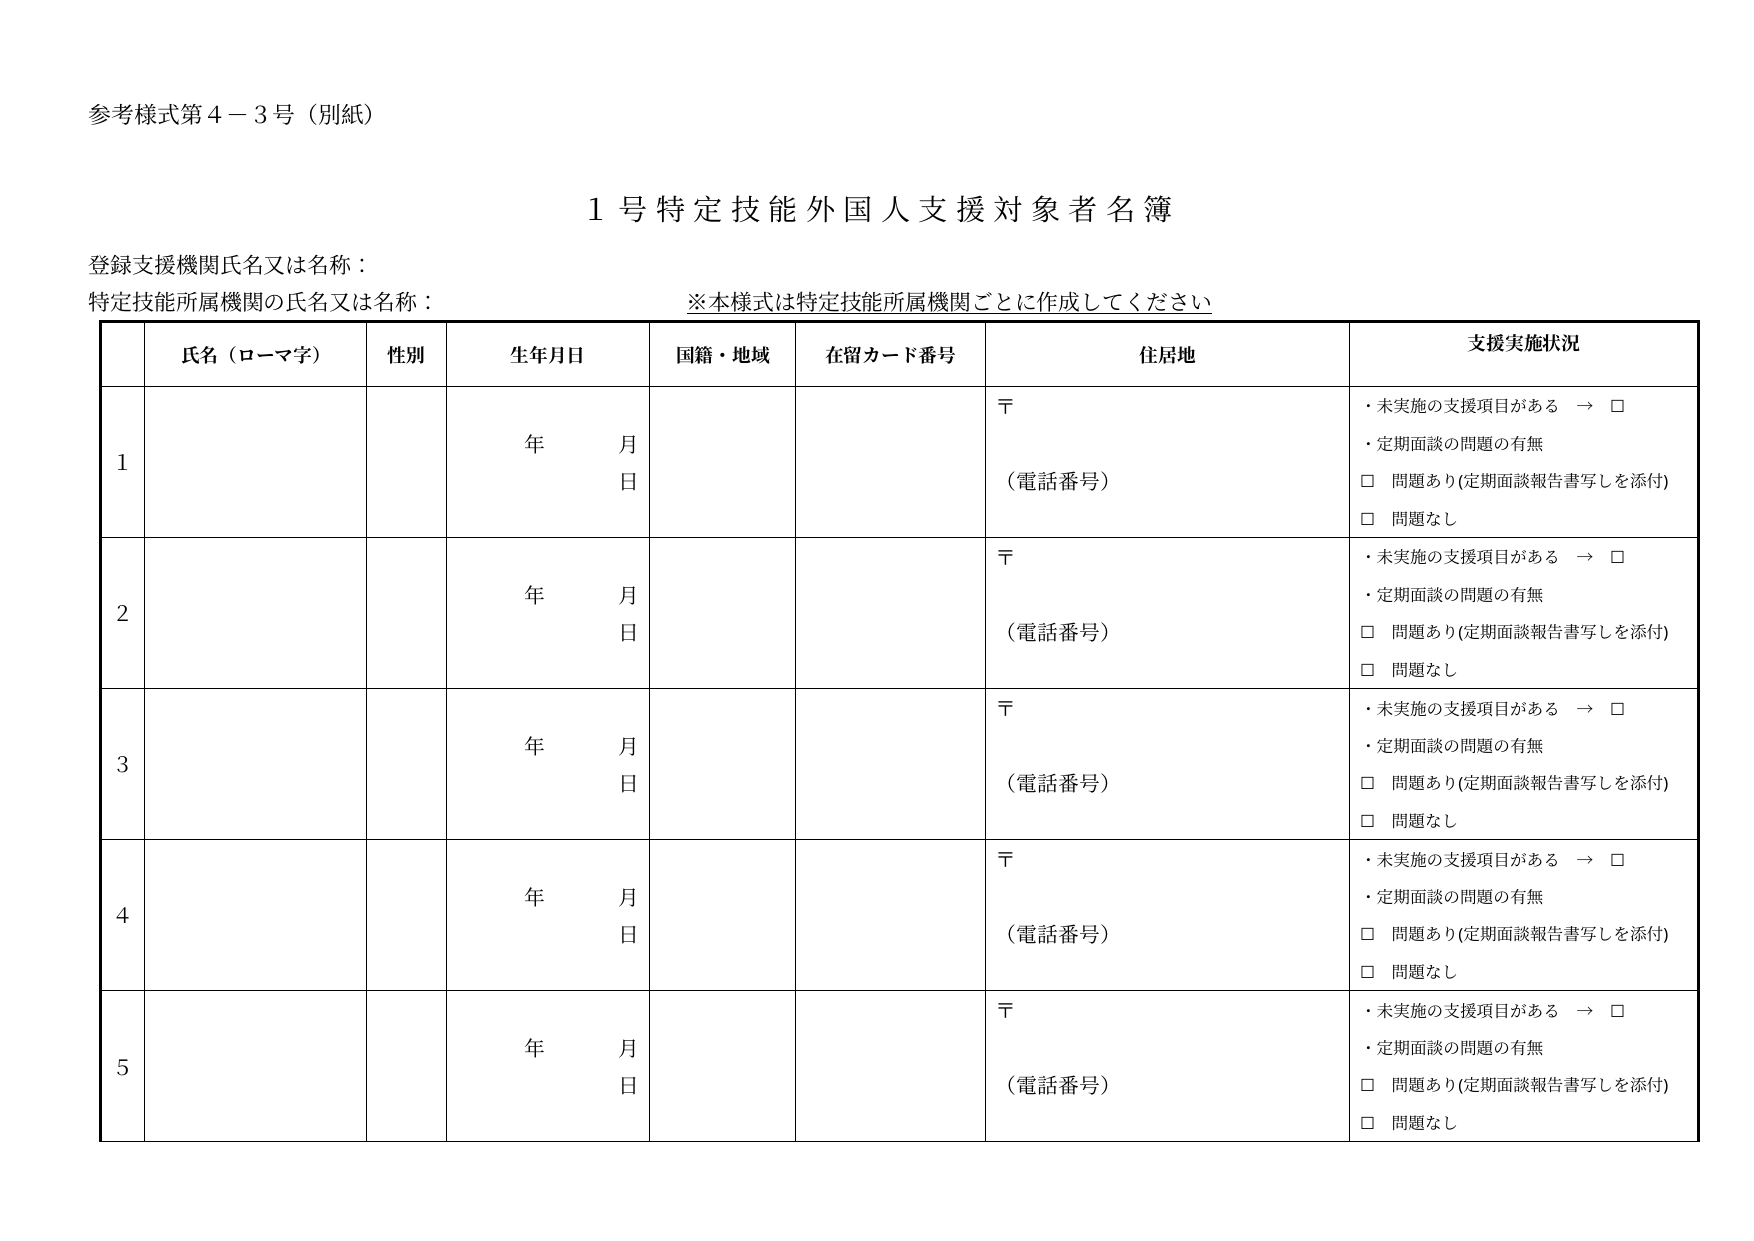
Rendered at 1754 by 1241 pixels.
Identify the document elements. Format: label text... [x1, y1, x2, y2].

table_cell [796, 538, 985, 688]
table_header 性別 [367, 323, 446, 386]
table_header 支援実施状況 [1350, 323, 1697, 386]
table_cell [796, 840, 985, 990]
table_cell １ [102, 387, 144, 537]
table_header 生年月日 [447, 323, 649, 386]
table_cell [145, 387, 366, 537]
table_cell 年 月 日 [447, 689, 649, 839]
table_cell 年 月 日 [447, 840, 649, 990]
table_cell ３ [102, 689, 144, 839]
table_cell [1350, 840, 1697, 990]
table_cell 年 月 日 [447, 538, 649, 688]
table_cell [1350, 991, 1697, 1141]
table_cell 〒 （電話番号） [986, 840, 1349, 990]
table_cell [650, 538, 795, 688]
table_header 氏名（ローマ字） [145, 323, 366, 386]
table_cell 年 月 日 [447, 991, 649, 1141]
table_header 住居地 [986, 323, 1349, 386]
table_header 国籍・地域 [650, 323, 795, 386]
table_cell 〒 （電話番号） [986, 538, 1349, 688]
text １号特定技能外国人支援対象者名簿 [89, 170, 1665, 245]
table_cell [796, 689, 985, 839]
table_cell [367, 538, 446, 688]
table_cell 年 月 日 [447, 387, 649, 537]
table_cell 〒 （電話番号） [986, 689, 1349, 839]
table_cell 〒 （電話番号） [986, 387, 1349, 537]
table_cell [367, 387, 446, 537]
table_cell [650, 387, 795, 537]
text 参考様式第４－３号（別紙） [89, 95, 1665, 133]
table_cell ・未実施の支援項目がある → ☐ ・定期面談の問題の有無 ☐ 問題あり(定期面談報告書写しを添付) ☐ 問題なし [1350, 387, 1697, 537]
table_header [102, 323, 144, 386]
table_cell 〒 （電話番号） [986, 991, 1349, 1141]
table_cell ２ [102, 538, 144, 688]
table_cell ５ [102, 991, 144, 1141]
table_cell [145, 991, 366, 1141]
table_cell [650, 840, 795, 990]
table_cell ・未実施の支援項目がある → ☐ ・定期面談の問題の有無 ☐ 問題あり(定期面談報告書写しを添付) ☐ 問題なし [1350, 689, 1697, 839]
table_header 在留カード番号 [796, 323, 985, 386]
table_cell [796, 991, 985, 1141]
table_cell [145, 538, 366, 688]
table_cell [367, 840, 446, 990]
table_cell ４ [102, 840, 144, 990]
table_cell [650, 991, 795, 1141]
table_cell [367, 991, 446, 1141]
table_cell [650, 689, 795, 839]
table_cell ・未実施の支援項目がある → ☐ ・定期面談の問題の有無 ☐ 問題あり(定期面談報告書写しを添付) ☐ 問題なし [1350, 538, 1697, 688]
table_cell [796, 387, 985, 537]
text 特定技能所属機関の氏名又は名称： ※本様式は特定技能所属機関ごとに作成してください [89, 283, 1665, 320]
table_cell [367, 689, 446, 839]
text 登録支援機関氏名又は名称： [89, 245, 1665, 283]
table_cell [145, 840, 366, 990]
table_cell [145, 689, 366, 839]
